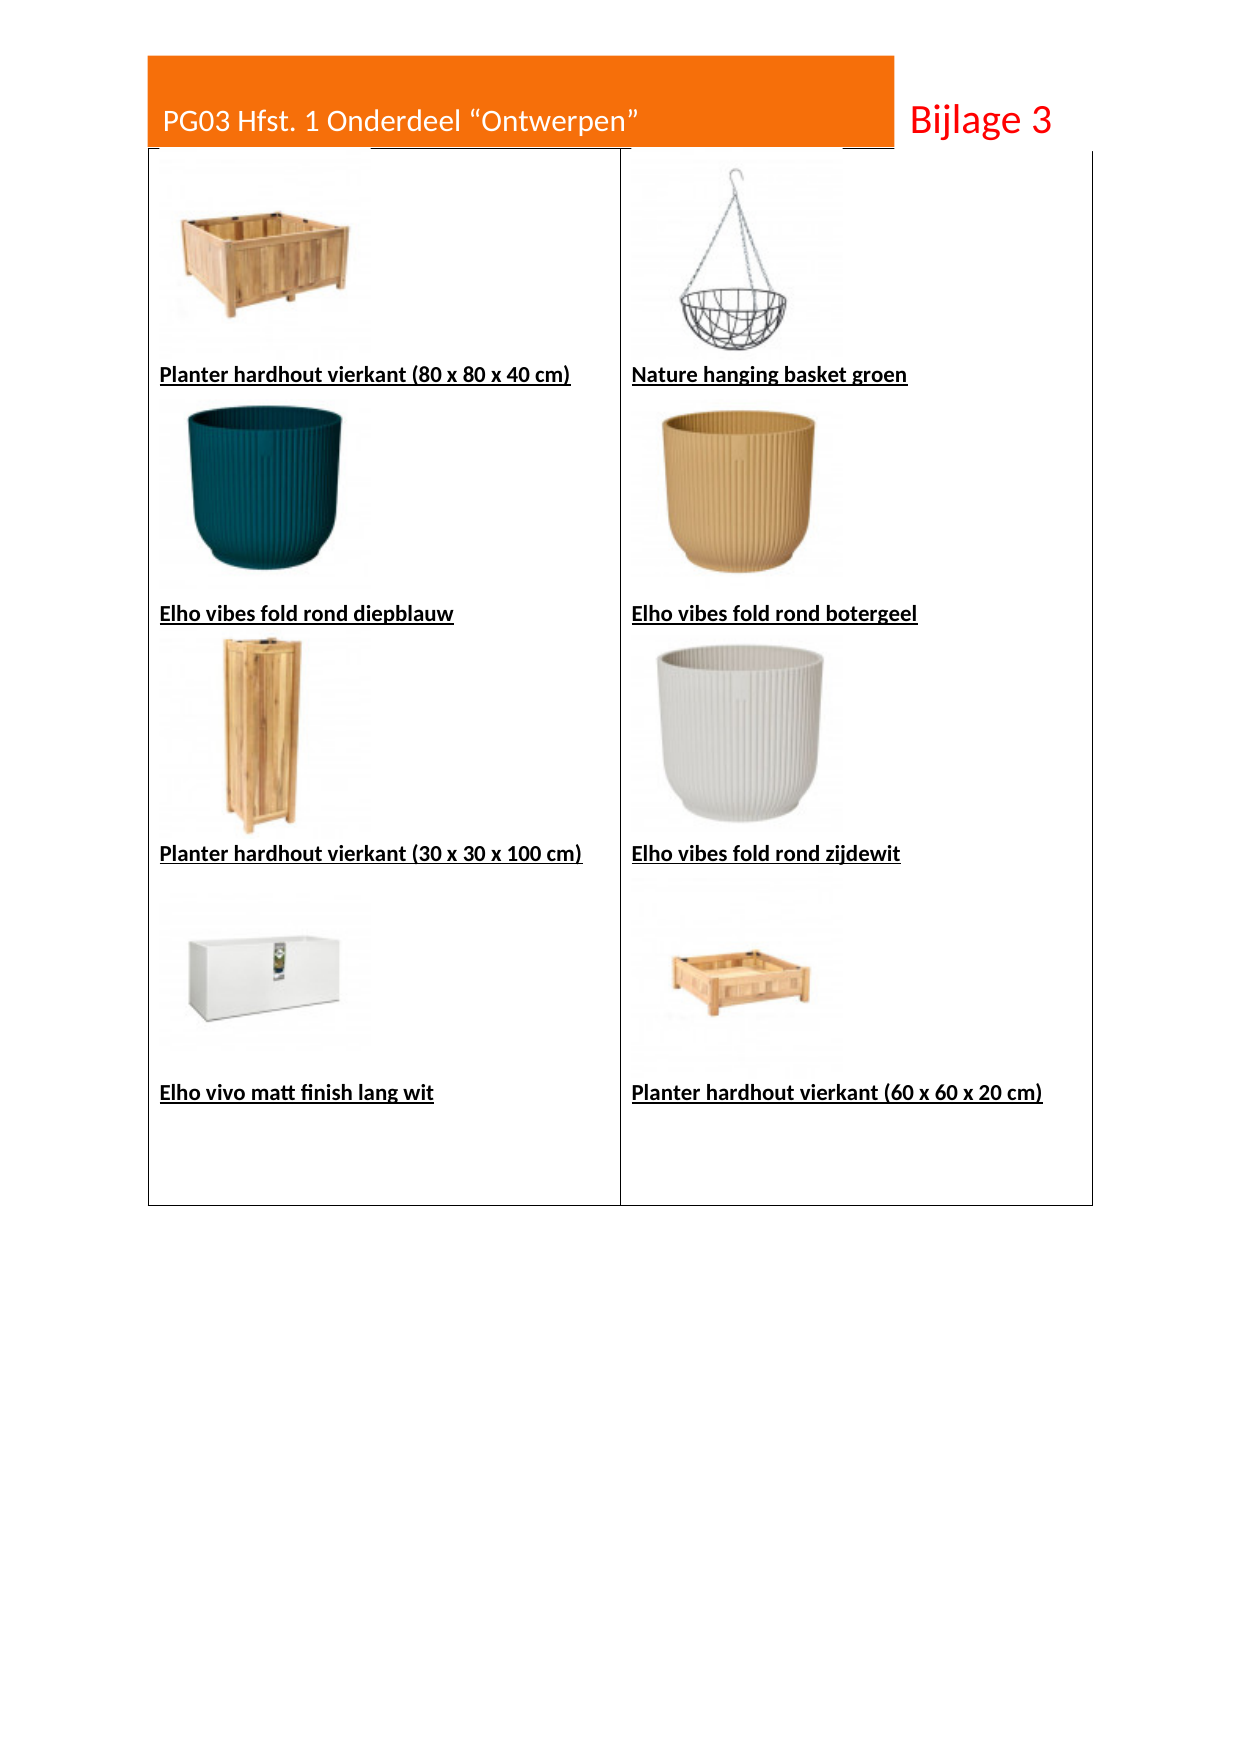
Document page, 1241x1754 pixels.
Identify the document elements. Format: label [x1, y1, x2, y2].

picture [631, 388, 843, 600]
picture [159, 627, 371, 839]
table_header [149, 149, 620, 1204]
picture [631, 627, 843, 839]
picture [159, 388, 371, 600]
table_header [621, 149, 1092, 1204]
picture [631, 866, 843, 1079]
picture [159, 866, 371, 1079]
picture [159, 148, 371, 360]
picture [631, 148, 843, 360]
